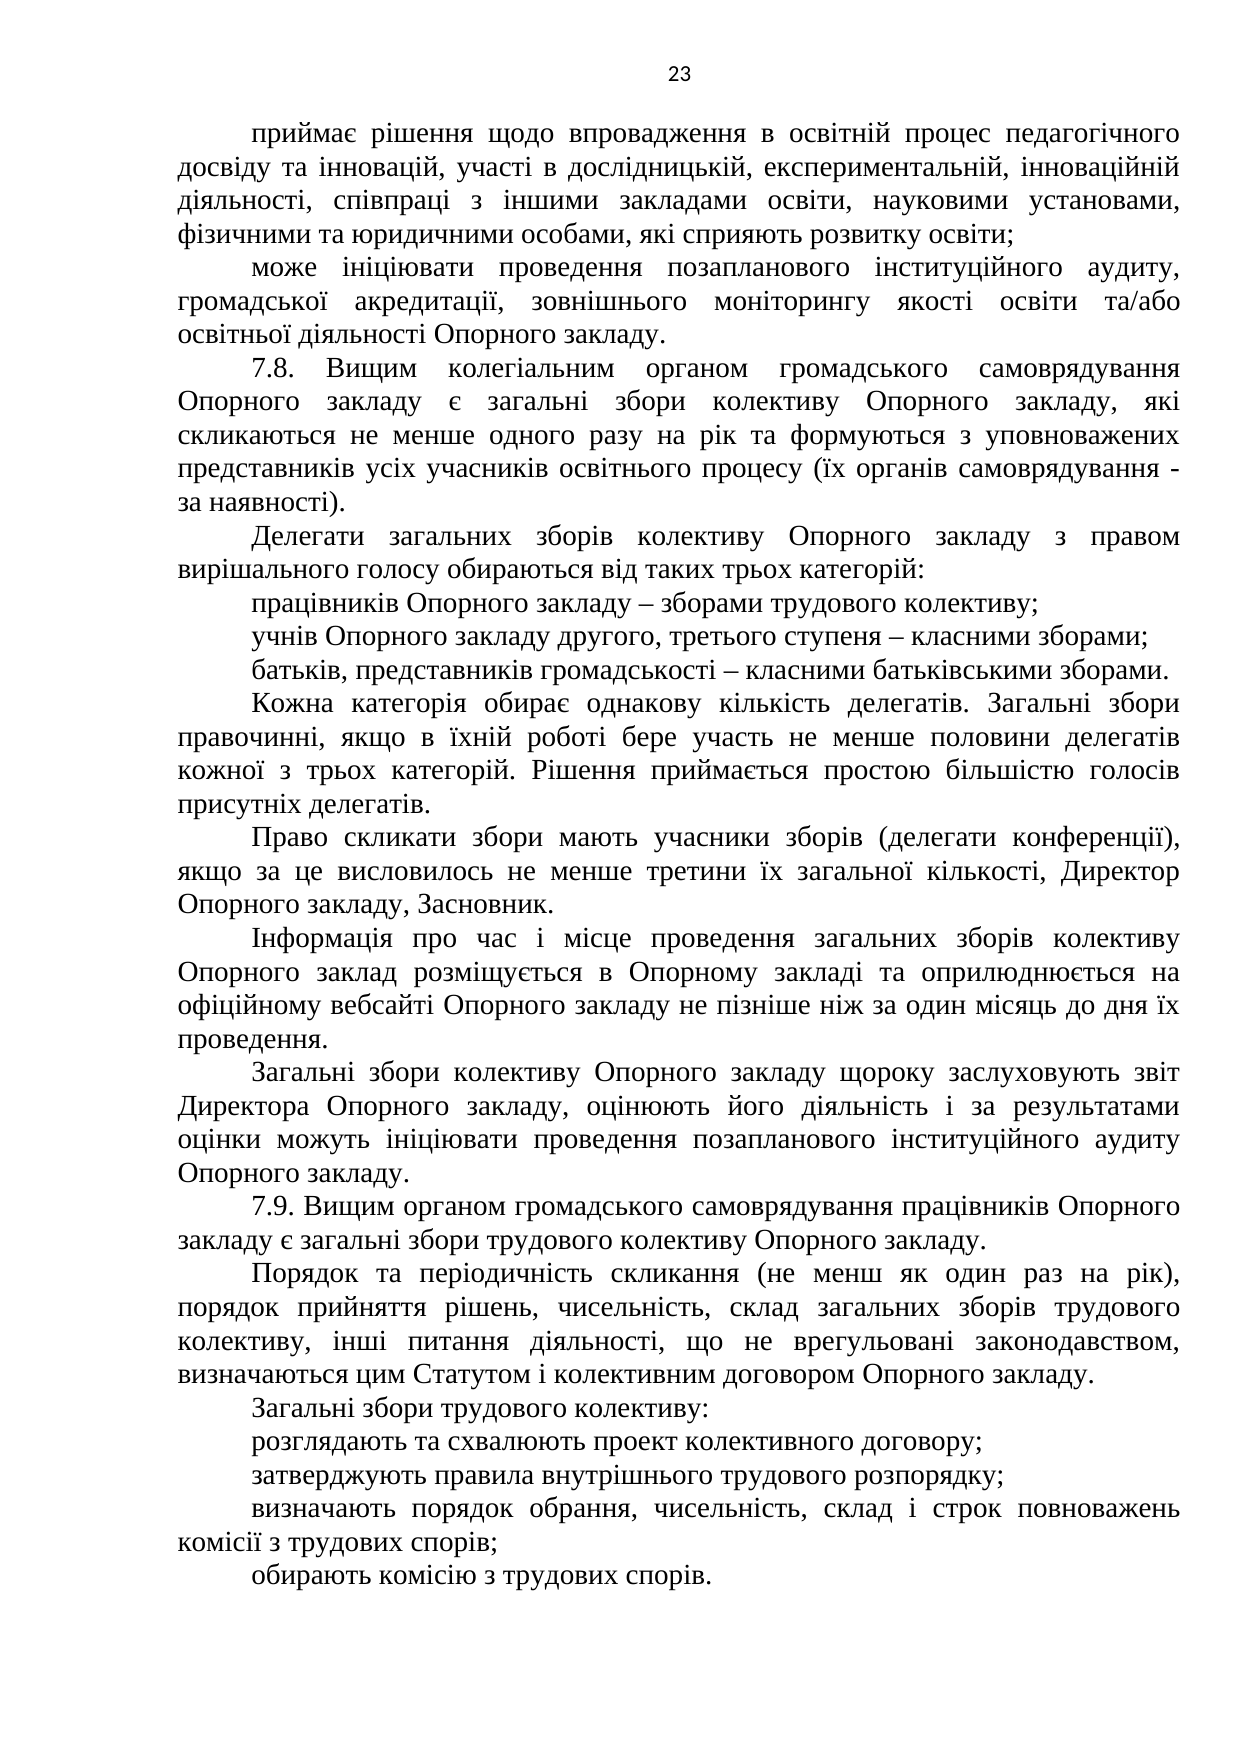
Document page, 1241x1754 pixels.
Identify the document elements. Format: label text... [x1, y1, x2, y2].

text 7.9. Вищим органом громадського самоврядування працівників Опорного закладу є загальні збори трудового колективу Опорного закладу. [177, 1188, 1181, 1256]
text Загальні збори колективу Опорного закладу щороку заслуховують звіт Директора Опорного закладу, оцінюють його діяльність і за результатами оцінки можуть ініціювати проведення позапланового інституційного аудиту Опорного закладу. [177, 1054, 1181, 1188]
text Делегати загальних зборів колективу Опорного закладу з правом вирішального голосу обираються від таких трьох категорій: [177, 518, 1181, 585]
text Інформація про час і місце проведення загальних зборів колективу Опорного заклад розміщується в Опорному закладі та оприлюднюється на офіційному вебсайті Опорного закладу не пізніше ніж за один місяць до дня їх проведення. [177, 920, 1181, 1054]
text Право скликати збори мають учасники зборів (делегати конференції), якщо за це висловилось не менше третини їх загальної кількості, Директор Опорного закладу, Засновник. [177, 819, 1181, 920]
text розглядають та схвалюють проект колективного договору; [177, 1423, 1181, 1457]
text обирають комісію з трудових спорів. [177, 1557, 1181, 1591]
text затверджують правила внутрішнього трудового розпорядку; [177, 1457, 1181, 1490]
list батьків, представників громадськості – класними батьківськими зборами. [177, 652, 1181, 685]
text Порядок та періодичність скликання (не менш як один раз на рік), порядок прийняття рішень, чисельність, склад загальних зборів трудового колективу, інші питання діяльності, що не врегульовані законодавством, визначаються цим Статутом і колективним договором Опорного закладу. [177, 1256, 1181, 1390]
text приймає рішення щодо впровадження в освітній процес педагогічного досвіду та інновацій, участі в дослідницькій, експериментальній, інноваційній діяльності, співпраці з іншими закладами освіти, науковими установами, фізичними та юридичними особами, які сприяють розвитку освіти; [177, 115, 1181, 249]
text визначають порядок обрання, чисельність, склад і строк повноважень комісії з трудових спорів; [177, 1490, 1181, 1557]
text Кожна категорія обирає однакову кількість делегатів. Загальні збори правочинні, якщо в їхній роботі бере участь не менше половини делегатів кожної з трьох категорій. Рішення приймається простою більшістю голосів присутніх делегатів. [177, 685, 1181, 819]
list працівників Опорного закладу – зборами трудового колективу; [177, 585, 1181, 618]
list учнів Опорного закладу другого, третього ступеня – класними зборами; [177, 618, 1181, 652]
text 7.8. Вищим колегіальним органом громадського самоврядування Опорного закладу є загальні збори колективу Опорного закладу, які скликаються не менше одного разу на рік та формуються з уповноважених представників усіх учасників освітнього процесу (їх органів самоврядування - за наявності). [177, 350, 1181, 518]
text може ініціювати проведення позапланового інституційного аудиту, громадської акредитації, зовнішнього моніторингу якості освіти та/або освітньої діяльності Опорного закладу. [177, 249, 1181, 350]
text Загальні збори трудового колективу: [177, 1390, 1181, 1423]
